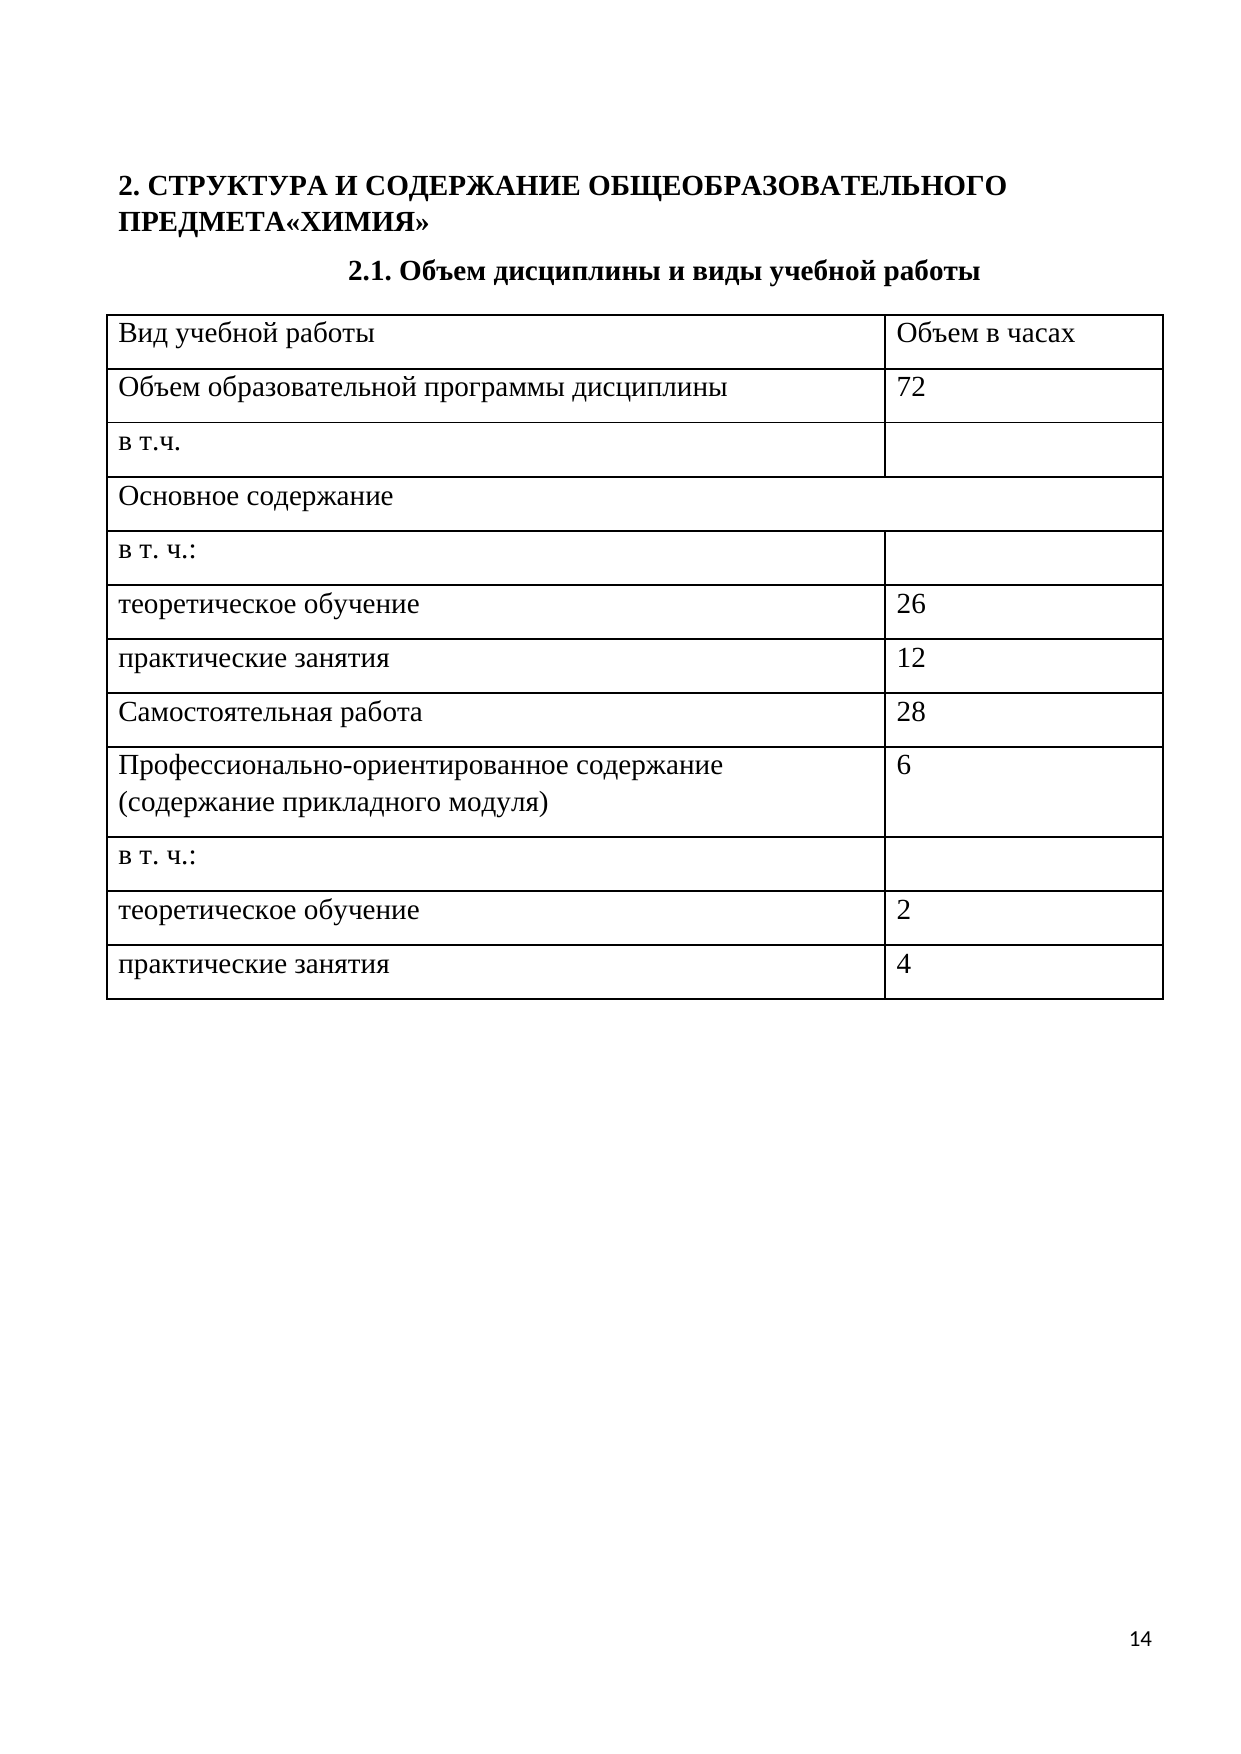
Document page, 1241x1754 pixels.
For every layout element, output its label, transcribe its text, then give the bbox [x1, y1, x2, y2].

text 2.1. Объем дисциплины и виды учебной работы [118, 253, 1152, 286]
table_cell 6 [886, 748, 1162, 836]
table_cell Самостоятельная работа [108, 694, 884, 746]
subtitle 2. СТРУКТУРА И СОДЕРЖАНИЕ ОБЩЕОБРАЗОВАТЕЛЬНОГО ПРЕДМЕТА«ХИМИЯ» [118, 168, 1152, 238]
table_cell 28 [886, 694, 1162, 746]
table_cell Профессионально-ориентированное содержание (содержание прикладного модуля) [108, 748, 884, 836]
table_header Вид учебной работы [108, 316, 884, 368]
table_cell 72 [886, 370, 1162, 422]
table_cell теоретическое обучение [108, 586, 884, 638]
table_cell [886, 423, 1162, 476]
table_cell 4 [886, 946, 1162, 998]
table_cell в т.ч. [108, 423, 884, 476]
table_cell 2 [886, 892, 1162, 944]
table_cell [886, 838, 1162, 890]
table_cell [886, 532, 1162, 584]
table_cell 26 [886, 586, 1162, 638]
table_header Объем в часах [886, 316, 1162, 368]
table_cell теоретическое обучение [108, 892, 884, 944]
table_cell практические занятия [108, 946, 884, 998]
table_cell Объем образовательной программы дисциплины [108, 370, 884, 422]
table_cell в т. ч.: [108, 838, 884, 890]
table_cell практические занятия [108, 640, 884, 692]
table_cell Основное содержание [108, 478, 1162, 530]
table_cell 12 [886, 640, 1162, 692]
table_cell в т. ч.: [108, 532, 884, 584]
